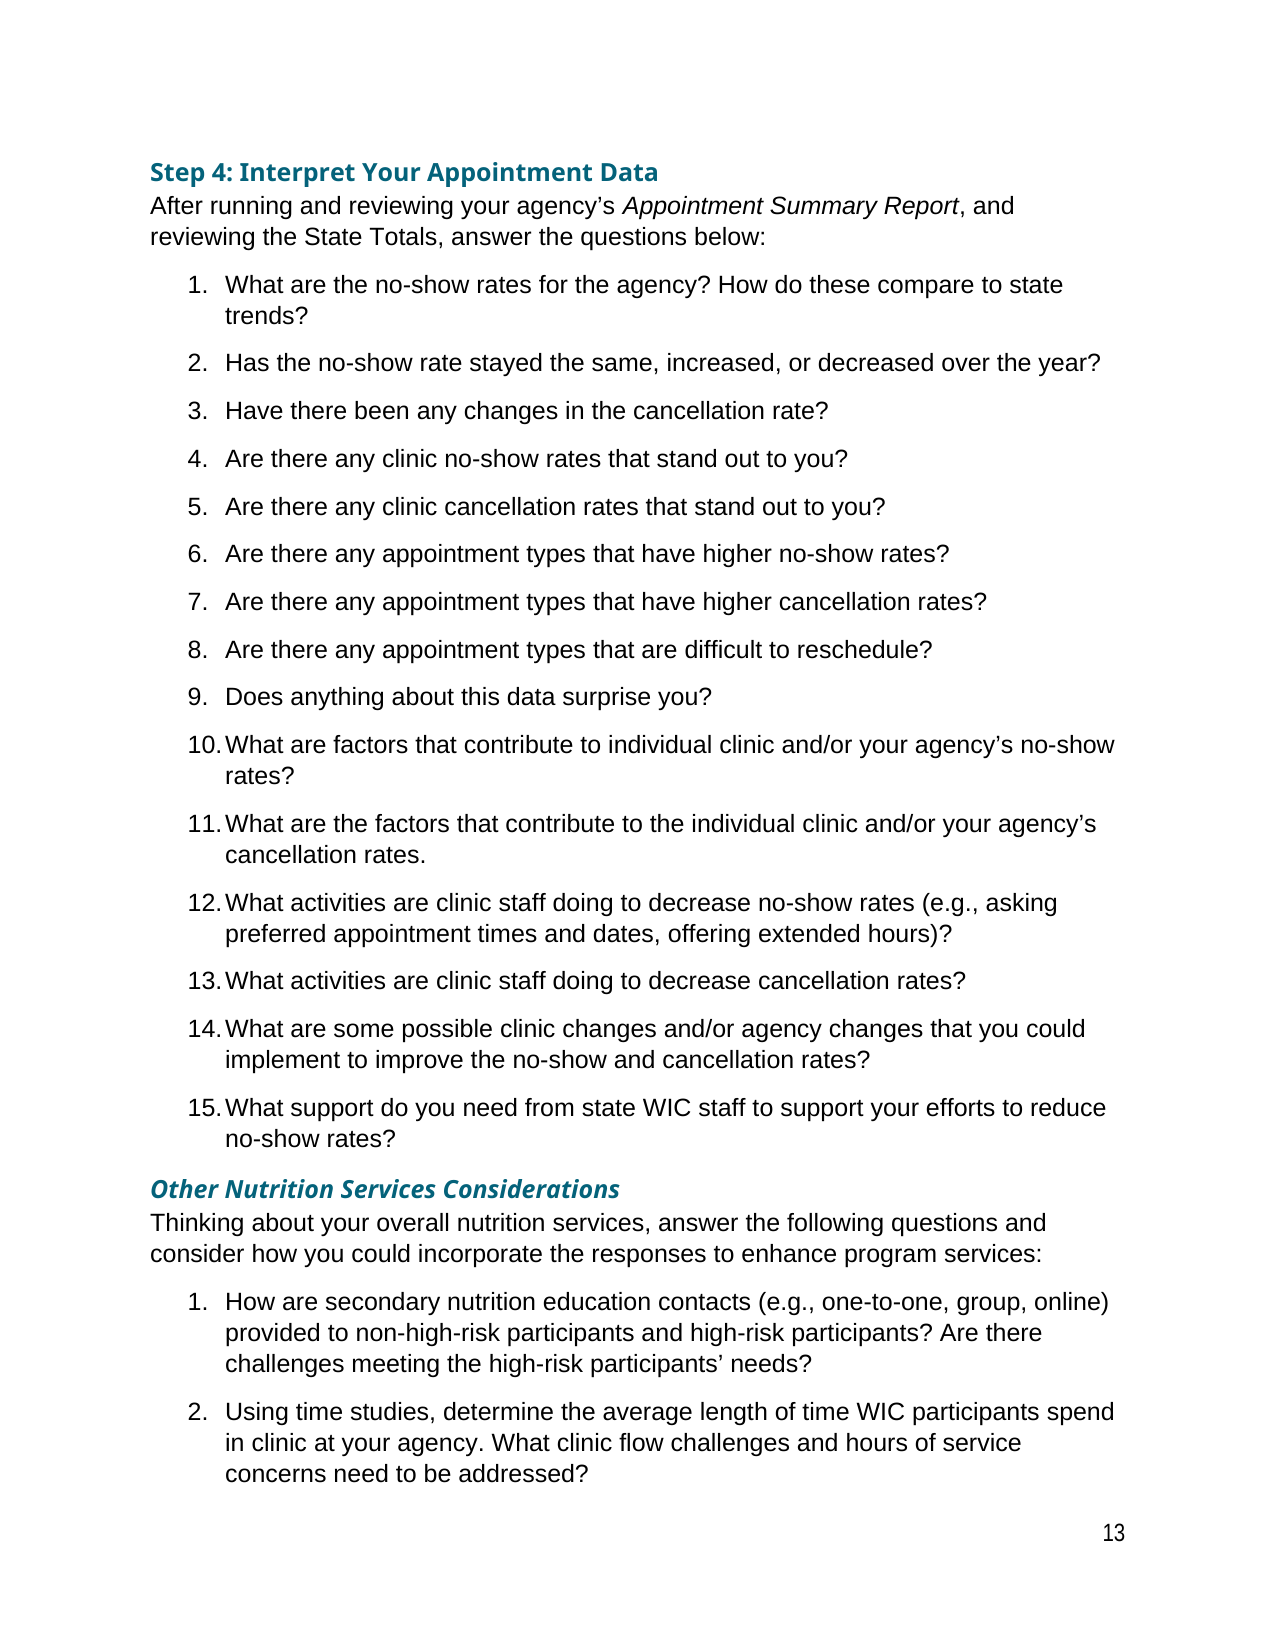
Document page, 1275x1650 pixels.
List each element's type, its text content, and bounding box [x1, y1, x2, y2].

list Are there any appointment types that have higher no-show rates? [187, 539, 1125, 568]
subtitle Other Nutrition Services Considerations [150, 1172, 1125, 1206]
list What are the no-show rates for the agency? How do these compare to state trends? [187, 270, 1125, 329]
list What activities are clinic staff doing to decrease no-show rates (e.g., asking preferred appointment times and dates, offering extended hours)? [187, 888, 1125, 947]
list Have there been any changes in the cancellation rate? [187, 396, 1125, 425]
list Does anything about this data surprise you? [187, 682, 1125, 711]
list Are there any clinic no-show rates that stand out to you? [187, 444, 1125, 473]
list How are secondary nutrition education contacts (e.g., one-to-one, group, online) provided to non-high-risk participants and high-risk participants? Are there challenges meeting the high-risk participants’ needs? [187, 1287, 1125, 1378]
list Has the no-show rate stayed the same, increased, or decreased over the year? [187, 348, 1125, 377]
list What support do you need from state WIC staff to support your efforts to reduce no-show rates? [187, 1093, 1125, 1153]
list What are some possible clinic changes and/or agency changes that you could implement to improve the no-show and cancellation rates? [187, 1014, 1125, 1074]
list Are there any clinic cancellation rates that stand out to you? [187, 492, 1125, 520]
list What are factors that contribute to individual clinic and/or your agency’s no-show rates? [187, 730, 1125, 790]
list Are there any appointment types that have higher cancellation rates? [187, 587, 1125, 616]
text After running and reviewing your agency’s Appointment Summary Report, and reviewing the State Totals, answer the questions below: [150, 191, 1125, 251]
list Using time studies, determine the average length of time WIC participants spend in clinic at your agency. What clinic flow challenges and hours of service concerns need to be addressed? [187, 1397, 1125, 1488]
list What are the factors that contribute to the individual clinic and/or your agency’s cancellation rates. [187, 809, 1125, 869]
list What activities are clinic staff doing to decrease cancellation rates? [187, 966, 1125, 995]
list Are there any appointment types that are difficult to reschedule? [187, 635, 1125, 663]
text Thinking about your overall nutrition services, answer the following questions and consider how you could incorporate the responses to enhance program services: [150, 1208, 1125, 1268]
subtitle Step 4: Interpret Your Appointment Data [150, 154, 1125, 188]
